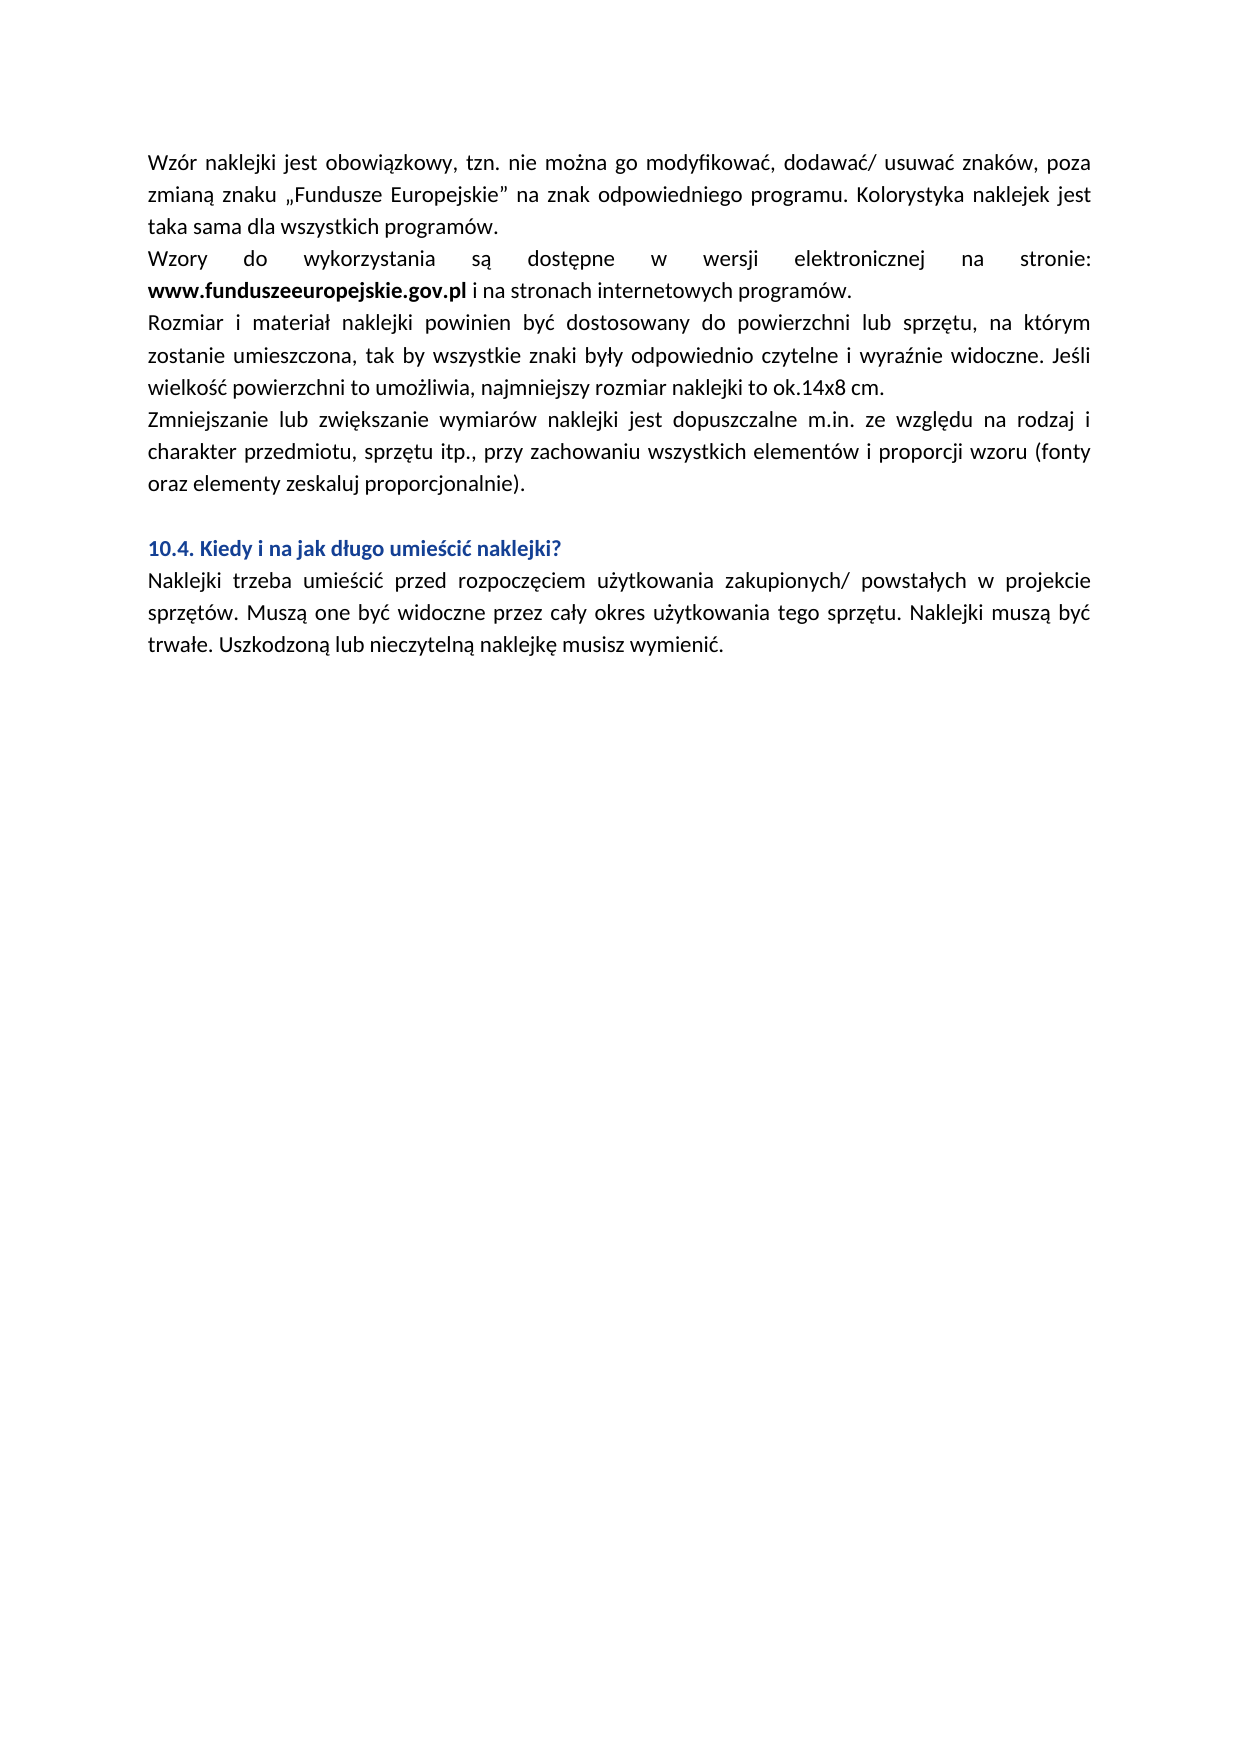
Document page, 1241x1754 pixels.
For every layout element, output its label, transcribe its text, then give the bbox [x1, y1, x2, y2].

text Wzór naklejki jest obowiązkowy, tzn. nie można go modyfikować, dodawać/ usuwać znaków, poza zmianą znaku „Fundusze Europejskie” na znak odpowiedniego programu. Kolorystyka naklejek jest taka sama dla wszystkich programów. [148, 148, 1093, 240]
text 10.4. Kiedy i na jak długo umieścić naklejki? [148, 534, 1093, 562]
text Rozmiar i materiał naklejki powinien być dostosowany do powierzchni lub sprzętu, na którym zostanie umieszczona, tak by wszystkie znaki były odpowiednio czytelne i wyraźnie widoczne. Jeśli wielkość powierzchni to umożliwia, najmniejszy rozmiar naklejki to ok.14x8 cm. [148, 308, 1093, 401]
text Wzory do wykorzystania są dostępne w wersji elektronicznej na stronie: www.funduszeeuropejskie.gov.pl i na stronach internetowych programów. [148, 244, 1093, 304]
text Zmniejszanie lub zwiększanie wymiarów naklejki jest dopuszczalne m.in. ze względu na rodzaj i charakter przedmiotu, sprzętu itp., przy zachowaniu wszystkich elementów i proporcji wzoru (fonty oraz elementy zeskaluj proporcjonalnie). [148, 405, 1093, 497]
text Naklejki trzeba umieścić przed rozpoczęciem użytkowania zakupionych/ powstałych w projekcie sprzętów. Muszą one być widoczne przez cały okres użytkowania tego sprzętu. Naklejki muszą być trwałe. Uszkodzoną lub nieczytelną naklejkę musisz wymienić. [148, 566, 1093, 658]
